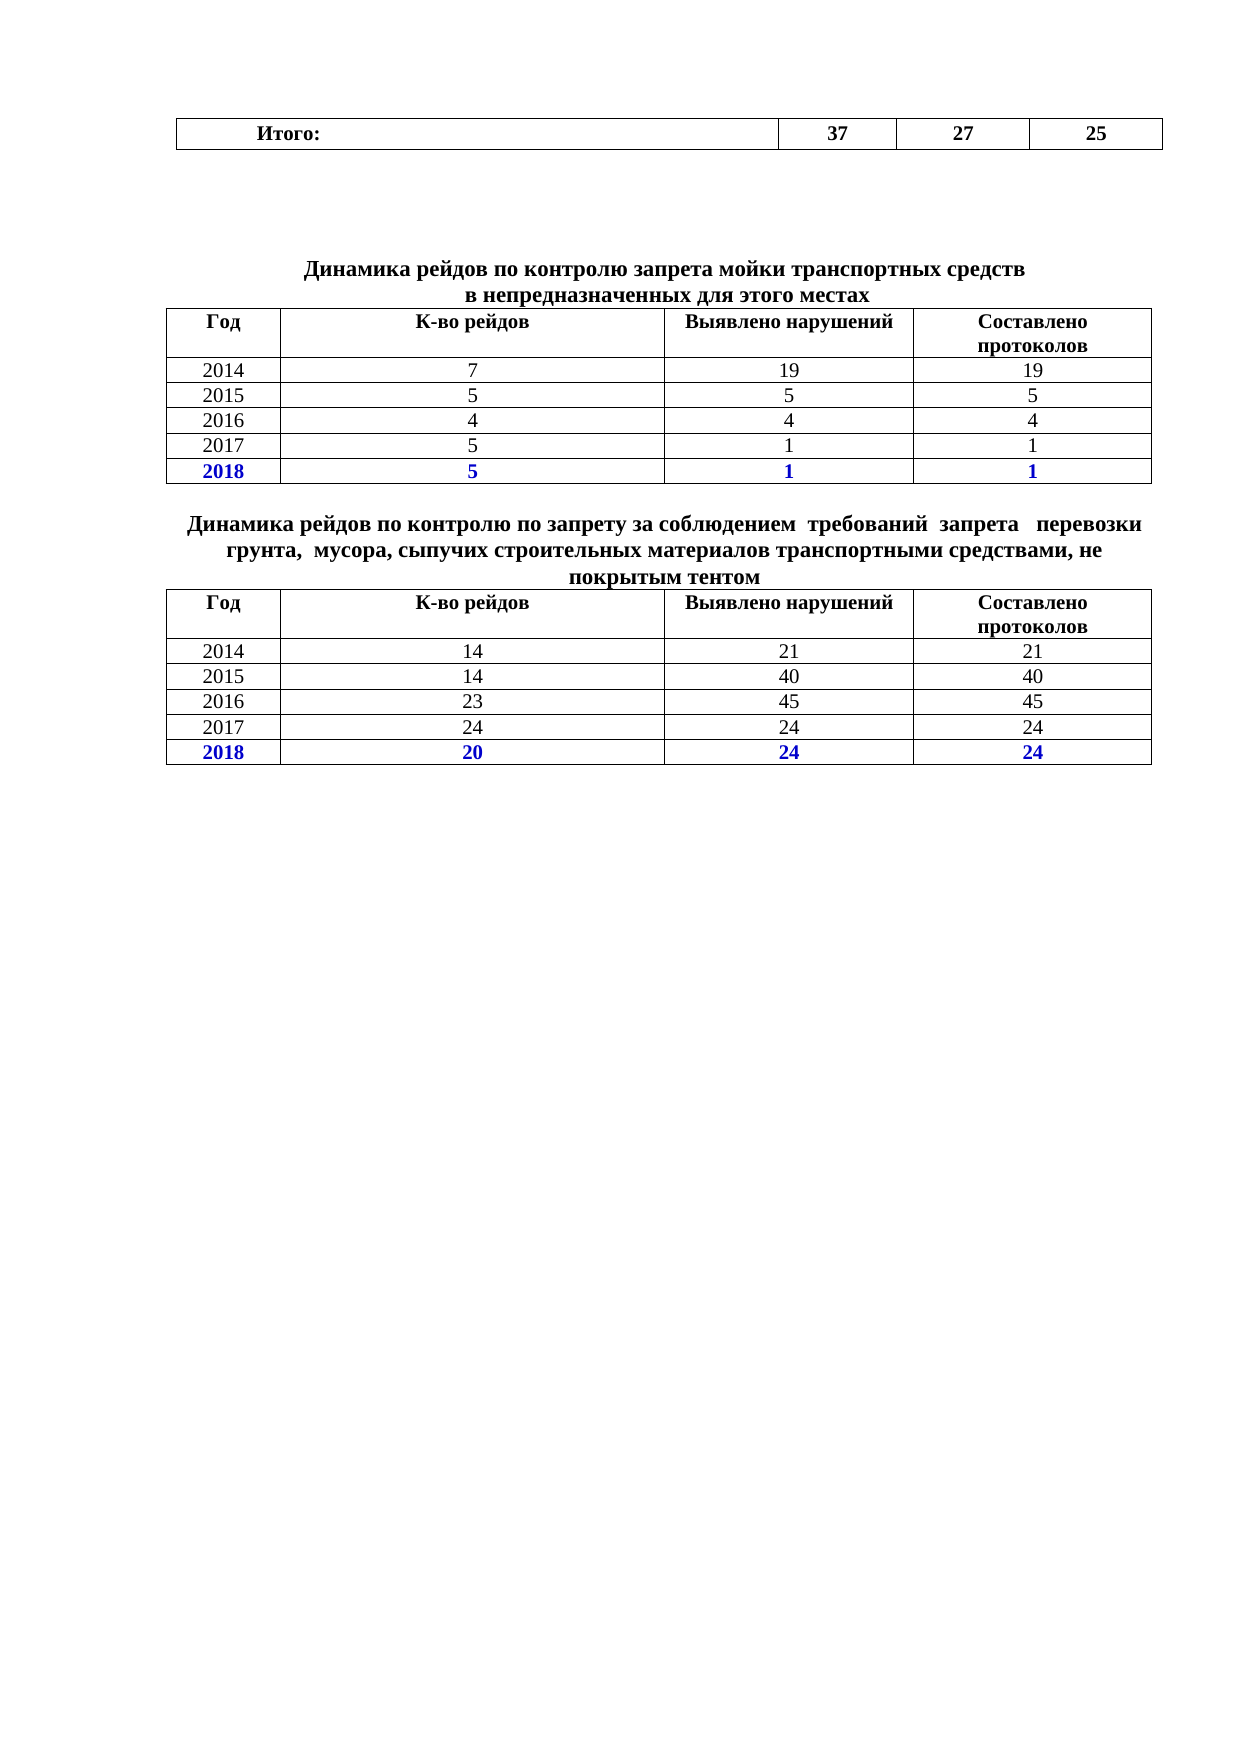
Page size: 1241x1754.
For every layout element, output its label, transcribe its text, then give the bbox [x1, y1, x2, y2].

table_cell 25 [1030, 119, 1162, 149]
table_cell 2018 [167, 740, 280, 764]
table_header Составлено протоколов [914, 590, 1151, 638]
table_cell 40 [665, 664, 913, 688]
table_cell 19 [914, 358, 1151, 382]
table_cell 14 [281, 664, 664, 688]
table_cell 1 [665, 459, 913, 483]
table_cell 4 [281, 408, 664, 432]
table_header Выявлено нарушений [665, 590, 913, 638]
table_cell 4 [665, 408, 913, 432]
table_cell 23 [281, 690, 664, 713]
table_header К-во рейдов [281, 309, 664, 357]
table_header Составлено протоколов [914, 309, 1151, 357]
text Динамика рейдов по контролю запрета мойки транспортных средств [177, 255, 1152, 282]
table_cell 2016 [167, 690, 280, 713]
table_cell 24 [665, 715, 913, 739]
table_cell 5 [281, 459, 664, 483]
table_cell 24 [914, 715, 1151, 739]
table_cell 19 [665, 358, 913, 382]
table_cell 1 [665, 434, 913, 457]
table_cell 2017 [167, 715, 280, 739]
table_cell 21 [914, 639, 1151, 663]
table_cell 14 [281, 639, 664, 663]
table_cell 5 [281, 434, 664, 457]
table_cell 2015 [167, 383, 280, 407]
table_cell 7 [281, 358, 664, 382]
table_cell 37 [779, 119, 896, 149]
table_cell 2014 [167, 639, 280, 663]
table_cell 2016 [167, 408, 280, 432]
table_cell 2017 [167, 434, 280, 457]
table_cell 20 [281, 740, 664, 764]
table_cell 1 [914, 434, 1151, 457]
table_cell Итого: [245, 119, 778, 149]
table_cell 4 [914, 408, 1151, 432]
table_cell 21 [665, 639, 913, 663]
table_cell 5 [914, 383, 1151, 407]
table_cell 5 [281, 383, 664, 407]
table_cell 2018 [167, 459, 280, 483]
table_cell 27 [897, 119, 1029, 149]
table_header Выявлено нарушений [665, 309, 913, 357]
text в непредназначенных для этого местах [177, 282, 1152, 308]
table_header Год [167, 309, 280, 357]
text Динамика рейдов по контролю по запрету за соблюдением требований запрета перевозки грунта, мусора, сыпучих строительных материалов транспортными средствами, не покрытым тентом [177, 510, 1152, 589]
table_cell 5 [665, 383, 913, 407]
table_header Год [167, 590, 280, 638]
table_cell 24 [914, 740, 1151, 764]
table_cell 1 [914, 459, 1151, 483]
table_cell 2015 [167, 664, 280, 688]
table_cell 24 [281, 715, 664, 739]
table_cell 24 [665, 740, 913, 764]
table_cell 45 [914, 690, 1151, 713]
table_cell [177, 119, 245, 149]
table_cell 45 [665, 690, 913, 713]
table_cell 2014 [167, 358, 280, 382]
table_cell 40 [914, 664, 1151, 688]
table_header К-во рейдов [281, 590, 664, 638]
